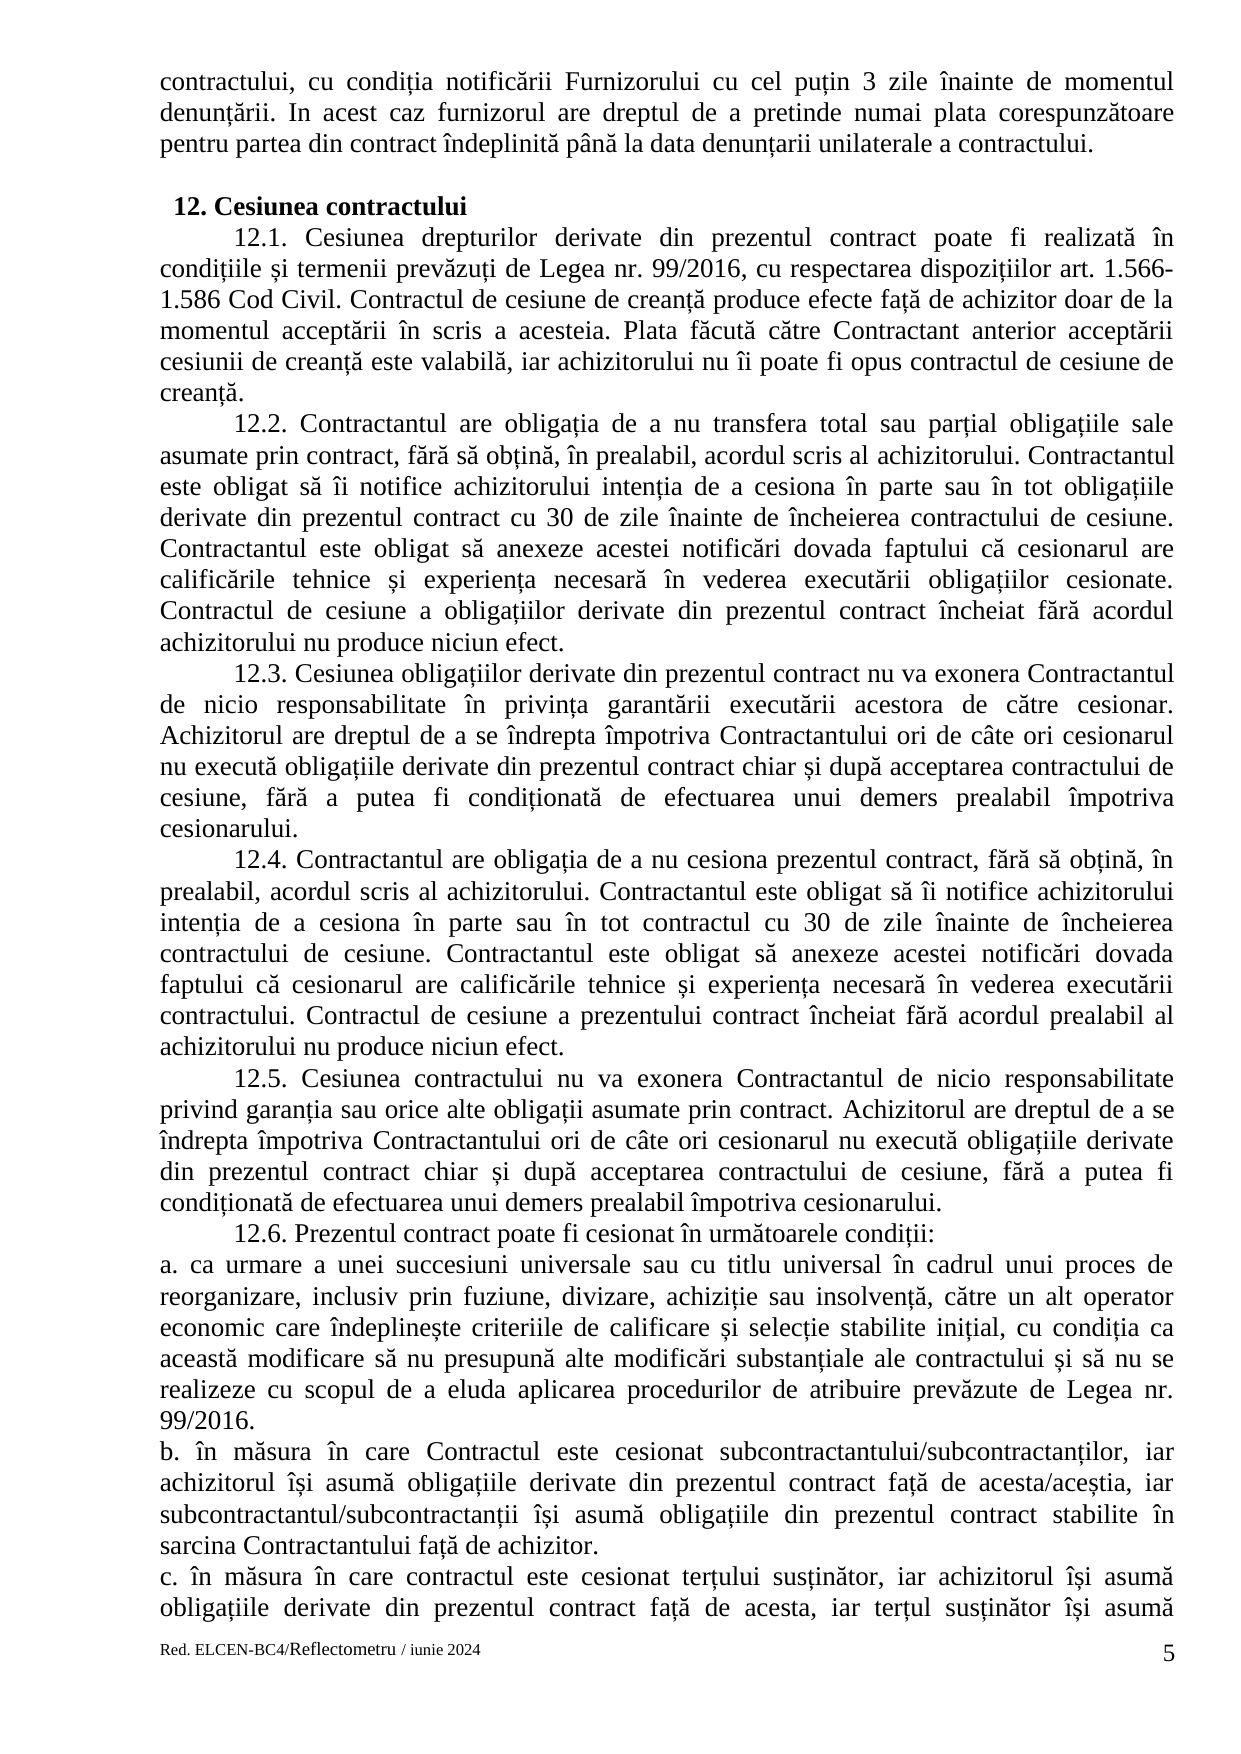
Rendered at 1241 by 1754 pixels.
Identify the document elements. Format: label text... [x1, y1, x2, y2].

text 12.3. Cesiunea obligațiilor derivate din prezentul contract nu va exonera Contractantul de nicio responsabilitate în privința garantării executării acestora de către cesionar. Achizitorul are dreptul de a se îndrepta împotriva Contractantului ori de câte ori cesionarul nu execută obligațiile derivate din prezentul contract chiar și după acceptarea contractului de cesiune, fără a putea fi condiționată de efectuarea unui demers prealabil împotriva cesionarului. [159, 657, 1175, 844]
text b. în măsura în care Contractul este cesionat subcontractantului/subcontractanților, iar achizitorul își asumă obligațiile derivate din prezentul contract față de acesta/aceștia, iar subcontractantul/subcontractanții își asumă obligațiile din prezentul contract stabilite în sarcina Contractantului față de achizitor. [159, 1435, 1175, 1560]
text 12.6. Prezentul contract poate fi cesionat în următoarele condiții: [159, 1217, 1175, 1248]
text 12. Cesiunea contractului [159, 189, 1175, 221]
text a. ca urmare a unei succesiuni universale sau cu titlu universal în cadrul unui proces de reorganizare, inclusiv prin fuziune, divizare, achiziție sau insolvență, către un alt operator economic care îndeplinește criteriile de calificare și selecție stabilite inițial, cu condiția ca această modificare să nu presupună alte modificări substanțiale ale contractului și să nu se realizeze cu scopul de a eluda aplicarea procedurilor de atribuire prevăzute de Legea nr. 99/2016. [159, 1248, 1175, 1435]
text 12.2. Contractantul are obligația de a nu transfera total sau parțial obligațiile sale asumate prin contract, fără să obțină, în prealabil, acordul scris al achizitorului. Contractantul este obligat să îi notifice achizitorului intenția de a cesiona în parte sau în tot obligațiile derivate din prezentul contract cu 30 de zile înainte de încheierea contractului de cesiune. Contractantul este obligat să anexeze acestei notificări dovada faptului că cesionarul are calificările tehnice și experiența necesară în vederea executării obligațiilor cesionate. Contractul de cesiune a obligațiilor derivate din prezentul contract încheiat fără acordul achizitorului nu produce niciun efect. [159, 408, 1175, 657]
text 12.5. Cesiunea contractului nu va exonera Contractantul de nicio responsabilitate privind garanția sau orice alte obligații asumate prin contract. Achizitorul are dreptul de a se îndrepta împotriva Contractantului ori de câte ori cesionarul nu execută obligațiile derivate din prezentul contract chiar și după acceptarea contractului de cesiune, fără a putea fi condiționată de efectuarea unui demers prealabil împotriva cesionarului. [159, 1062, 1175, 1217]
text 12.4. Contractantul are obligația de a nu cesiona prezentul contract, fără să obțină, în prealabil, acordul scris al achizitorului. Contractantul este obligat să îi notifice achizitorului intenția de a cesiona în parte sau în tot contractul cu 30 de zile înainte de încheierea contractului de cesiune. Contractantul este obligat să anexeze acestei notificări dovada faptului că cesionarul are calificările tehnice și experiența necesară în vederea executării contractului. Contractul de cesiune a prezentului contract încheiat fără acordul prealabil al achizitorului nu produce niciun efect. [159, 844, 1175, 1062]
text 12.1. Cesiunea drepturilor derivate din prezentul contract poate fi realizată în condițiile și termenii prevăzuți de Legea nr. 99/2016, cu respectarea dispozițiilor art. 1.566-1.586 Cod Civil. Contractul de cesiune de creanță produce efecte față de achizitor doar de la momentul acceptării în scris a acesteia. Plata făcută către Contractant anterior acceptării cesiunii de creanță este valabilă, iar achizitorului nu îi poate fi opus contractul de cesiune de creanță. [159, 221, 1175, 408]
